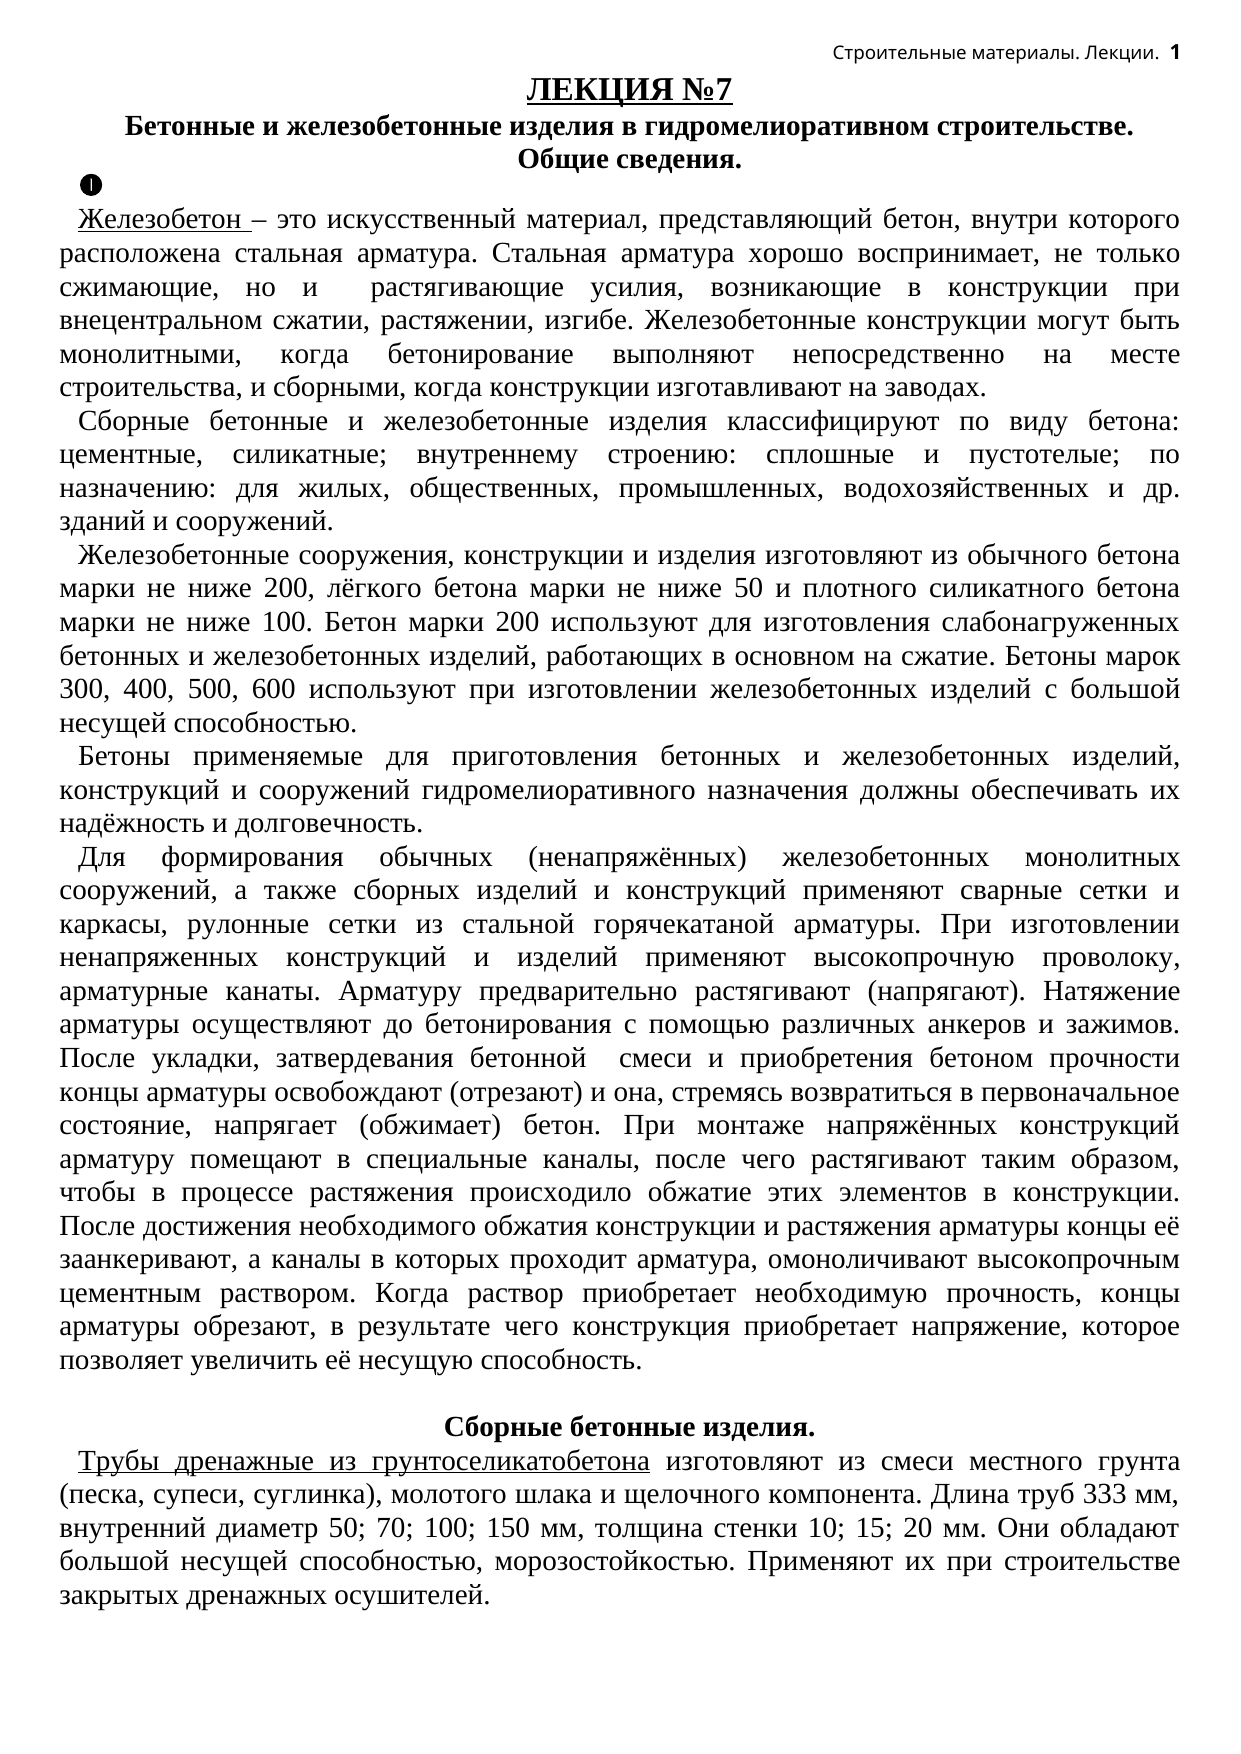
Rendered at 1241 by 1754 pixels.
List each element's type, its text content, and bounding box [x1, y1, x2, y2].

text Бетоны применяемые для приготовления бетонных и железобетонных изделий, конструкций и сооружений гидромелиоративного назначения должны обеспечивать их надёжность и долговечность. [59, 738, 1181, 839]
text ЛЕКЦИЯ №7 [59, 70, 1181, 108]
text Сборные бетонные изделия. [59, 1409, 1181, 1443]
subtitle Сборные бетонные и железобетонные изделия классифицируют по виду бетона: цементные, силикатные; внутреннему строению: сплошные и пустотелые; по назначению: для жилых, общественных, промышленных, водохозяйственных и др. зданий и сооружений. [59, 403, 1181, 537]
subtitle Железобетон – это искусственный материал, представляющий бетон, внутри которого расположена стальная арматура. Стальная арматура хорошо воспринимает, не только сжимающие, но и растягивающие усилия, возникающие в конструкции при внецентральном сжатии, растяжении, изгибе. Железобетонные конструкции могут быть монолитными, когда бетонирование выполняют непосредственно на месте строительства, и сборными, когда конструкции изготавливают на заводах. [59, 202, 1181, 403]
text Железобетонные сооружения, конструкции и изделия изготовляют из обычного бетона марки не ниже 200, лёгкого бетона марки не ниже 50 и плотного силикатного бетона марки не ниже 100. Бетон марки 200 используют для изготовления слабонагруженных бетонных и железобетонных изделий, работающих в основном на сжатие. Бетоны марок 300, 400, 500, 600 используют при изготовлении железобетонных изделий с большой несущей способностью. [59, 537, 1181, 738]
text Бетонные и железобетонные изделия в гидромелиоративном строительстве. [59, 108, 1181, 142]
text Общие сведения. [59, 142, 1181, 175]
text Для формирования обычных (ненапряжённых) железобетонных монолитных сооружений, а также сборных изделий и конструкций применяют сварные сетки и каркасы, рулонные сетки из стальной горячекатаной арматуры. При изготовлении ненапряженных конструкций и изделий применяют высокопрочную проволоку, арматурные канаты. Арматуру предварительно растягивают (напрягают). Натяжение арматуры осуществляют до бетонирования с помощью различных анкеров и зажимов. После укладки, затвердевания бетонной смеси и приобретения бетоном прочности концы арматуры освобождают (отрезают) и она, стремясь возвратиться в первоначальное состояние, напрягает (обжимает) бетон. При монтаже напряжённых конструкций арматуру помещают в специальные каналы, после чего растягивают таким образом, чтобы в процессе растяжения происходило обжатие этих элементов в конструкции. После достижения необходимого обжатия конструкции и растяжения арматуры концы её заанкеривают, а каналы в которых проходит арматура, омоноличивают высокопрочным цементным раствором. Когда раствор приобретает необходимую прочность, концы арматуры обрезают, в результате чего конструкция приобретает напряжение, которое позволяет увеличить её несущую способность. [59, 839, 1181, 1376]
text Трубы дренажные из грунтоселикатобетона изготовляют из смеси местного грунта (песка, супеси, суглинка), молотого шлака и щелочного компонента. Длина труб 333 мм, внутренний диаметр 50; 70; 100; 150 мм, толщина стенки 10; 15; 20 мм. Они обладают большой несущей способностью, морозостойкостью. Применяют их при строительстве закрытых дренажных осушителей. [59, 1443, 1181, 1610]
